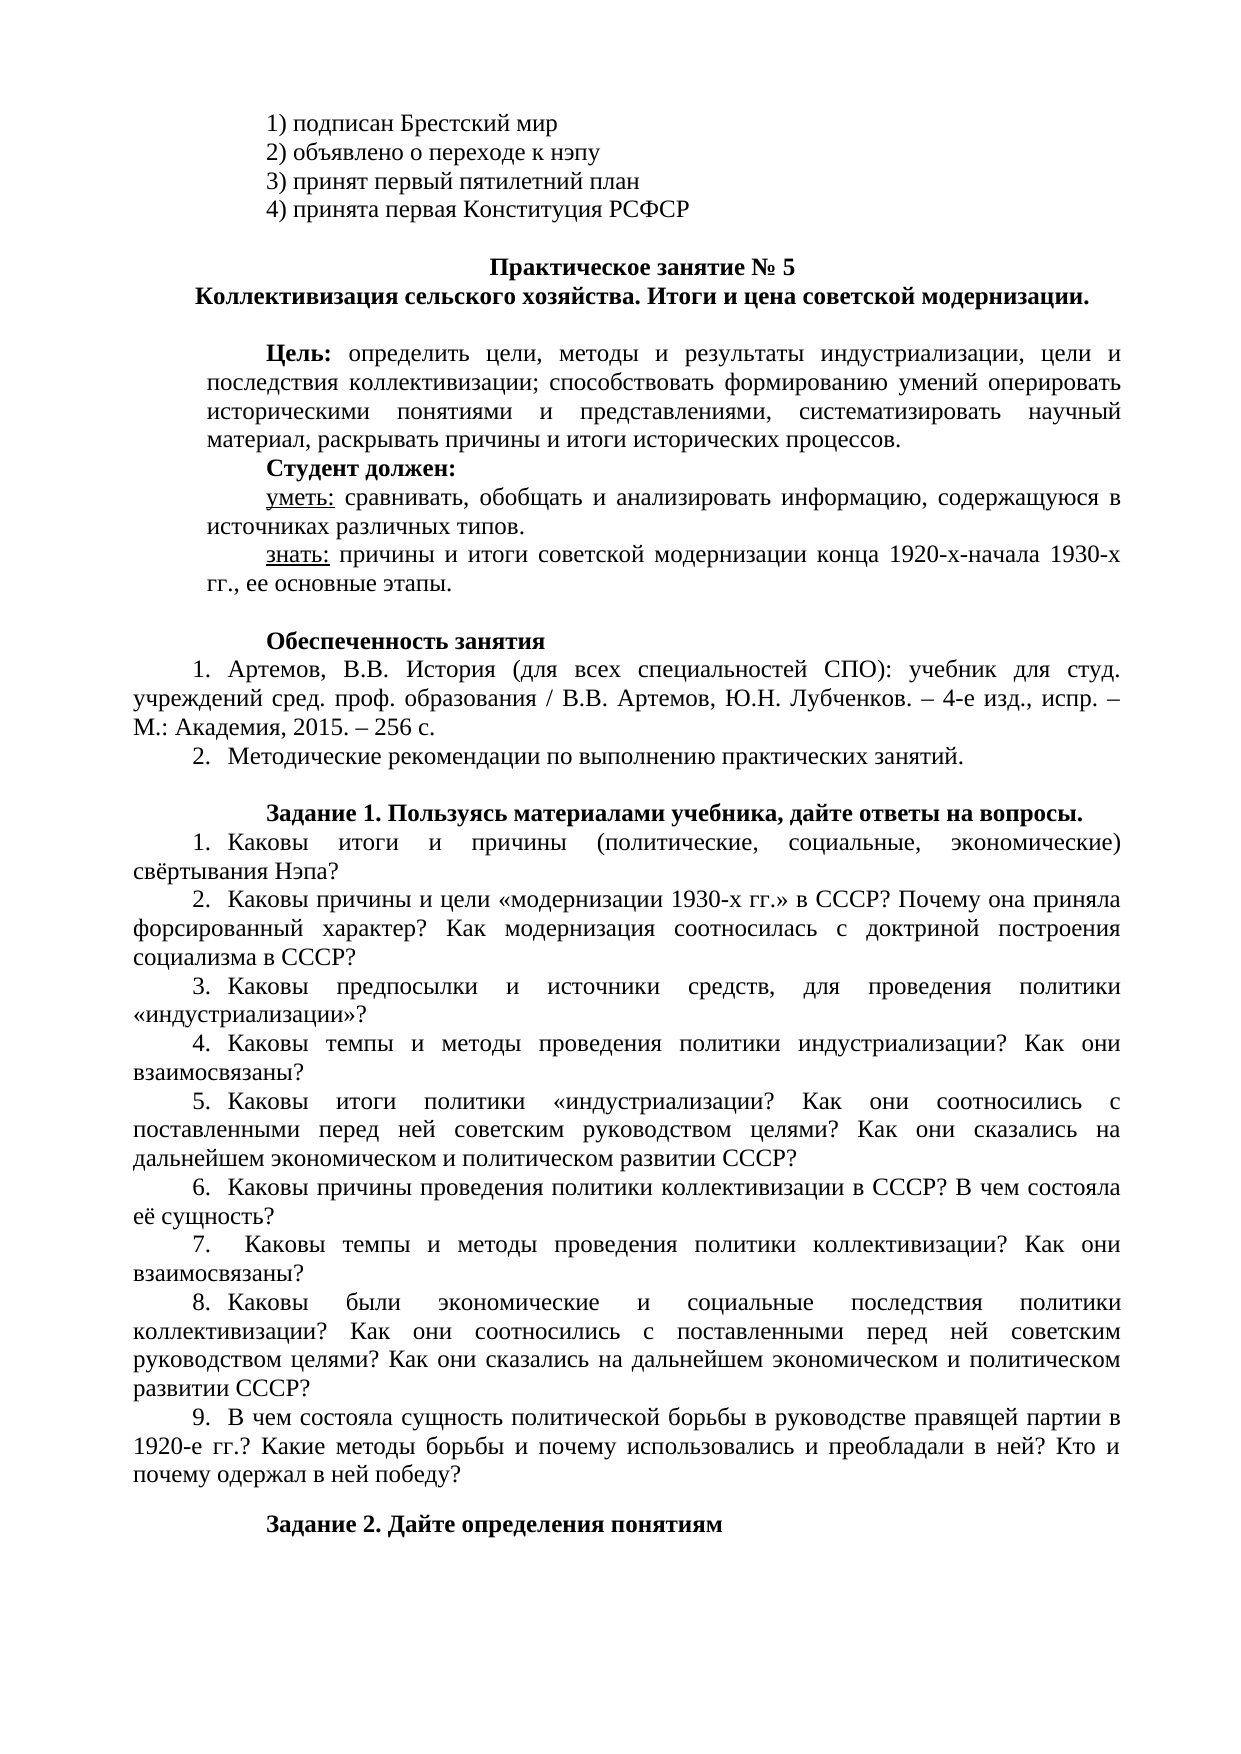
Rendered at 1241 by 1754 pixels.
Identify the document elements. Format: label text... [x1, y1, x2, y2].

text Цель: определить цели, методы и результаты индустриализации, цели и последствия коллективизации; способствовать формированию умений оперировать историческими понятиями и представлениями, систематизировать научный материал, раскрывать причины и итоги исторических процессов. [207, 338, 1122, 453]
list Каковы темпы и методы проведения политики индустриализации? Как они взаимосвязаны? [133, 1028, 1122, 1086]
list Каковы темпы и методы проведения политики коллективизации? Как они взаимосвязаны? [133, 1229, 1122, 1287]
text Практическое занятие № 5 [103, 252, 1122, 281]
list Каковы итоги политики «индустриализации? Как они соотносились с поставленными перед ней советским руководством целями? Как они сказались на дальнейшем экономическом и политическом развитии СССР? [133, 1086, 1122, 1172]
text Задание 1. Пользуясь материалами учебника, дайте ответы на вопросы. [207, 798, 1122, 827]
text Студент должен: [207, 453, 1122, 482]
list Каковы причины проведения политики коллективизации в СССР? В чем состояла её сущность? [133, 1172, 1122, 1229]
text 4) принята первая Конституция РСФСР [207, 194, 1122, 223]
text 1) подписан Брестский мир [207, 108, 1122, 137]
list В чем состояла сущность политической борьбы в руководстве правящей партии в 1920-е гг.? Какие методы борьбы и почему использовались и преобладали в ней? Кто и почему одержал в ней победу? [133, 1402, 1122, 1488]
text знать: причины и итоги советской модернизации конца 1920-х-начала 1930-х гг., ее основные этапы. [207, 539, 1122, 597]
text 3) принят первый пятилетний план [207, 166, 1122, 194]
text Обеспеченность занятия [207, 626, 1122, 654]
text 2) объявлено о переходе к нэпу [207, 137, 1122, 166]
list Каковы причины и цели «модернизации 1930-х гг.» в СССР? Почему она приняла форсированный характер? Как модернизация соотносилась с доктриной построения социализма в СССР? [133, 884, 1122, 971]
list Каковы были экономические и социальные последствия политики коллективизации? Как они соотносились с поставленными перед ней советским руководством целями? Как они сказались на дальнейшем экономическом и политическом развитии СССР? [133, 1287, 1122, 1402]
list Каковы предпосылки и источники средств, для проведения политики «индустриализации»? [133, 971, 1122, 1028]
list Каковы итоги и причины (политические, социальные, экономические) свёртывания Нэпа? [133, 827, 1122, 884]
text уметь: сравнивать, обобщать и анализировать информацию, содержащуюся в источниках различных типов. [207, 482, 1122, 539]
list Артемов, В.В. История (для всех специальностей СПО): учебник для студ. учреждений сред. проф. образования / В.В. Артемов, Ю.Н. Лубченков. – 4-е изд., испр. – М.: Академия, 2015. – 256 с. [133, 654, 1122, 741]
list Методические рекомендации по выполнению практических занятий. [133, 741, 1122, 769]
text Коллективизация сельского хозяйства. Итоги и цена советской модернизации. [103, 281, 1122, 309]
text Задание 2. Дайте определения понятиям [207, 1509, 1122, 1538]
